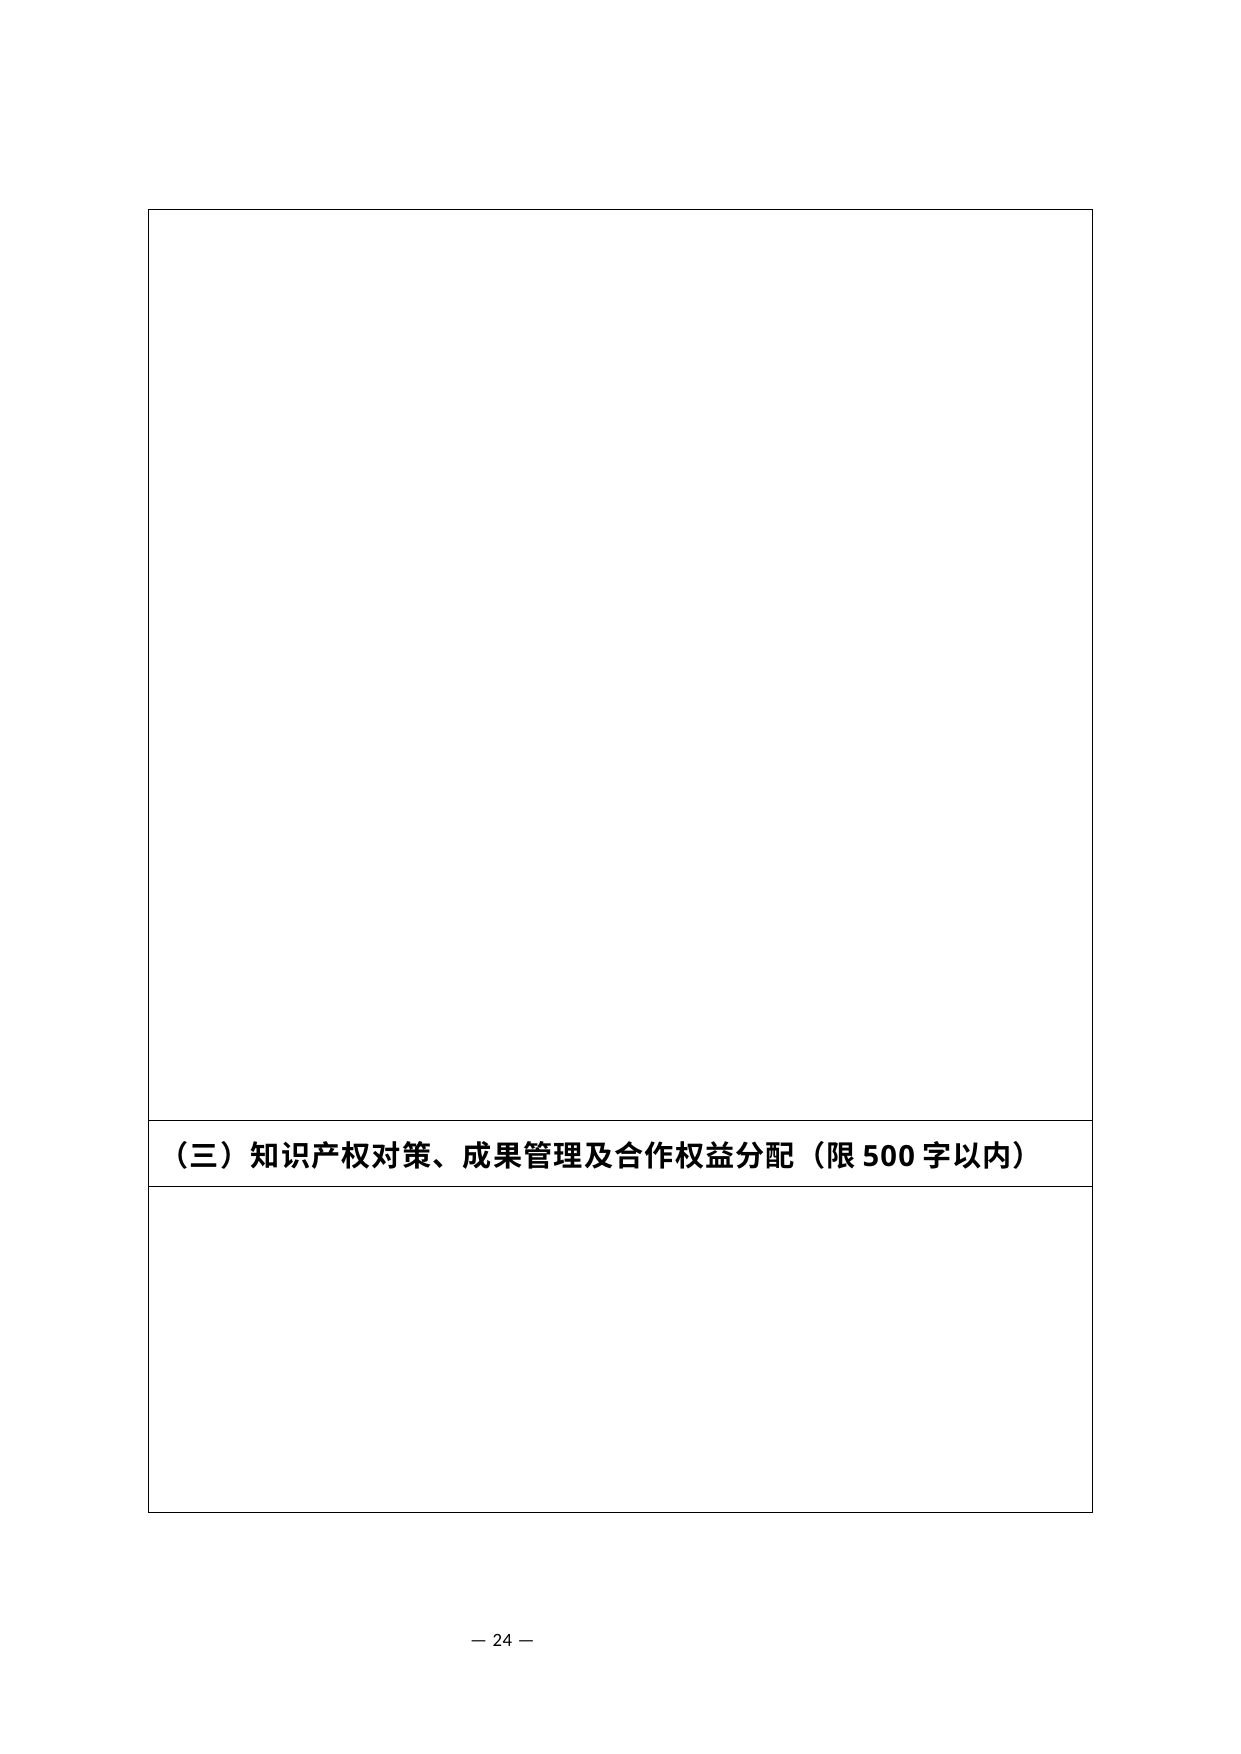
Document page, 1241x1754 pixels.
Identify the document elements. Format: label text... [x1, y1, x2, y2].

table_cell [149, 210, 1092, 1120]
table_cell [149, 1187, 1092, 1512]
table_cell （三）知识产权对策、成果管理及合作权益分配（限500字以内） [149, 1121, 1092, 1186]
